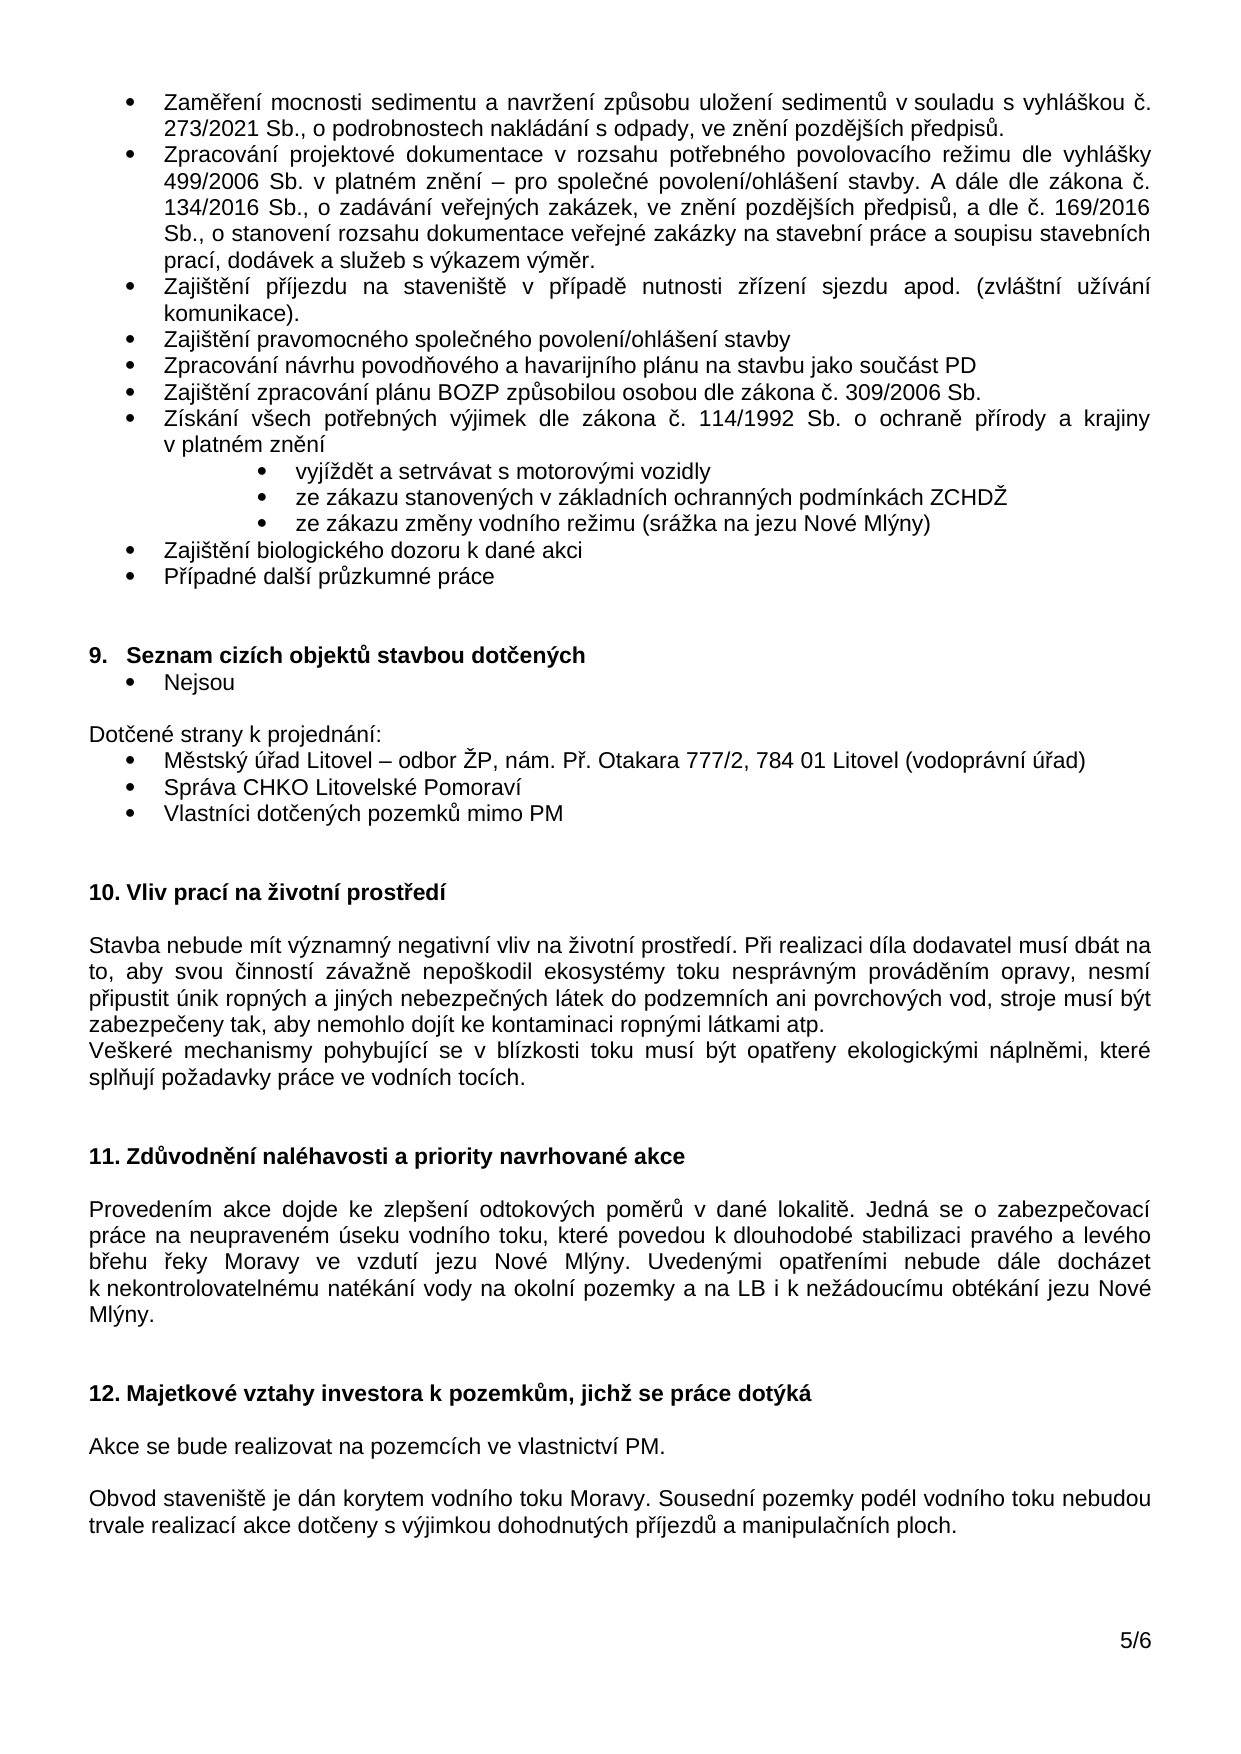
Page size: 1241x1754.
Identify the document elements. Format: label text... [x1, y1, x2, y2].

text Dotčené strany k projednání: [89, 721, 1152, 747]
list Zajištění pravomocného společného povolení/ohlášení stavby [126, 326, 1152, 352]
list Zajištění zpracování plánu BOZP způsobilou osobou dle zákona č. 309/2006 Sb. [126, 378, 1152, 405]
list Případné další průzkumné práce [126, 563, 1152, 589]
list Zaměření mocnosti sedimentu a navržení způsobu uložení sedimentů v souladu s vyhláškou č. 273/2021 Sb., o podrobnostech nakládání s odpady, ve znění pozdějších předpisů. [126, 89, 1152, 141]
subtitle Vliv prací na životní prostředí [89, 879, 1152, 906]
text Veškeré mechanismy pohybující se v blízkosti toku musí být opatřeny ekologickými náplněmi, které splňují požadavky práce ve vodních tocích. [89, 1037, 1152, 1090]
list Zajištění příjezdu na staveniště v případě nutnosti zřízení sjezdu apod. (zvláštní užívání komunikace). [126, 273, 1152, 326]
text Akce se bude realizovat na pozemcích ve vlastnictví PM. [89, 1433, 1152, 1459]
list Získání všech potřebných výjimek dle zákona č. 114/1992 Sb. o ochraně přírody a krajiny v platném znění [126, 405, 1152, 458]
list Správa CHKO Litovelské Pomoraví [126, 774, 1152, 800]
text Provedením akce dojde ke zlepšení odtokových poměrů v dané lokalitě. Jedná se o zabezpečovací práce na neupraveném úseku vodního toku, které povedou k dlouhodobé stabilizaci pravého a levého břehu řeky Moravy ve vzdutí jezu Nové Mlýny. Uvedenými opatřeními nebude dále docházet k nekontrolovatelnému natékání vody na okolní pozemky a na LB i k nežádoucímu obtékání jezu Nové Mlýny. [89, 1196, 1152, 1327]
subtitle Majetkové vztahy investora k pozemkům, jichž se práce dotýká [89, 1380, 1152, 1406]
list Zpracování návrhu povodňového a havarijního plánu na stavbu jako součást PD [126, 352, 1152, 378]
list ze zákazu stanovených v základních ochranných podmínkách ZCHDŽ [258, 484, 1152, 510]
text Stavba nebude mít významný negativní vliv na životní prostředí. Při realizaci díla dodavatel musí dbát na to, aby svou činností závažně nepoškodil ekosystémy toku nesprávným prováděním opravy, nesmí připustit únik ropných a jiných nebezpečných látek do podzemních ani povrchových vod, stroje musí být zabezpečeny tak, aby nemohlo dojít ke kontaminaci ropnými látkami atp. [89, 932, 1152, 1037]
list vyjíždět a setrvávat s motorovými vozidly [258, 458, 1152, 484]
list Zpracování projektové dokumentace v rozsahu potřebného povolovacího režimu dle vyhlášky 499/2006 Sb. v platném znění – pro společné povolení/ohlášení stavby. A dále dle zákona č. 134/2016 Sb., o zadávání veřejných zakázek, ve znění pozdějších předpisů, a dle č. 169/2016 Sb., o stanovení rozsahu dokumentace veřejné zakázky na stavební práce a soupisu stavebních prací, dodávek a služeb s výkazem výměr. [126, 141, 1152, 273]
subtitle Seznam cizích objektů stavbou dotčených [89, 642, 1152, 668]
list Vlastníci dotčených pozemků mimo PM [126, 800, 1152, 827]
text Obvod staveniště je dán korytem vodního toku Moravy. Sousední pozemky podél vodního toku nebudou trvale realizací akce dotčeny s výjimkou dohodnutých příjezdů a manipulačních ploch. [89, 1485, 1152, 1538]
list Zajištění biologického dozoru k dané akci [126, 537, 1152, 563]
list Městský úřad Litovel – odbor ŽP, nám. Př. Otakara 777/2, 784 01 Litovel (vodoprávní úřad) [126, 747, 1152, 774]
list ze zákazu změny vodního režimu (srážka na jezu Nové Mlýny) [258, 510, 1152, 537]
subtitle Zdůvodnění naléhavosti a priority navrhované akce [89, 1143, 1152, 1169]
list Nejsou [126, 668, 1152, 695]
